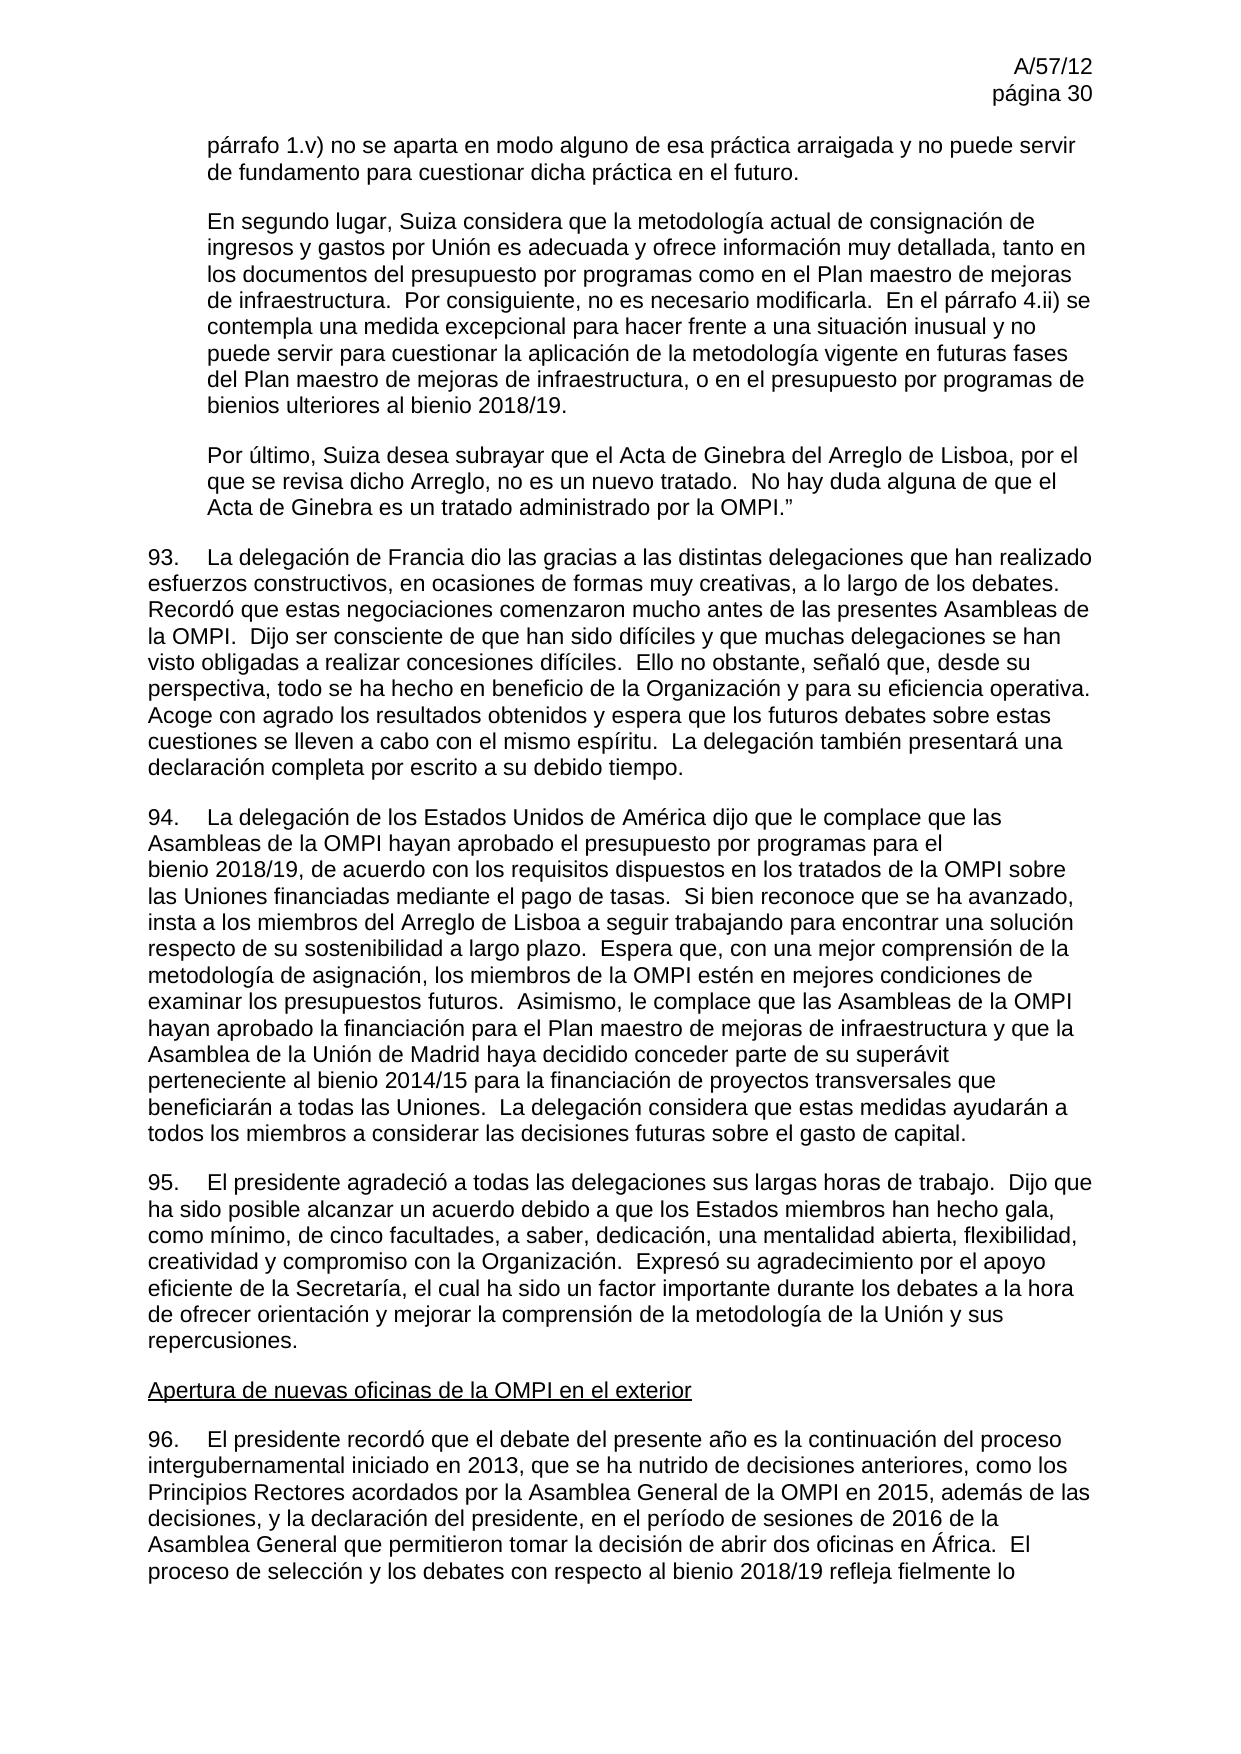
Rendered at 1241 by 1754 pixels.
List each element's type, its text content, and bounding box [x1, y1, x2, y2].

text La delegación de los Estados Unidos de América dijo que le complace que las Asambleas de la OMPI hayan aprobado el presupuesto por programas para el bienio 2018/19, de acuerdo con los requisitos dispuestos en los tratados de la OMPI sobre las Uniones financiadas mediante el pago de tasas. Si bien reconoce que se ha avanzado, insta a los miembros del Arreglo de Lisboa a seguir trabajando para encontrar una solución respecto de su sostenibilidad a largo plazo. Espera que, con una mejor comprensión de la metodología de asignación, los miembros de la OMPI estén en mejores condiciones de examinar los presupuestos futuros. Asimismo, le complace que las Asambleas de la OMPI hayan aprobado la financiación para el Plan maestro de mejoras de infraestructura y que la Asamblea de la Unión de Madrid haya decidido conceder parte de su superávit perteneciente al bienio 2014/15 para la financiación de proyectos transversales que beneficiarán a todas las Uniones. La delegación considera que estas medidas ayudarán a todos los miembros a considerar las decisiones futuras sobre el gasto de capital. [148, 804, 1092, 1146]
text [148, 1426, 1092, 1584]
text La delegación de Francia dio las gracias a las distintas delegaciones que han realizado esfuerzos constructivos, en ocasiones de formas muy creativas, a lo largo de los debates. Recordó que estas negociaciones comenzaron mucho antes de las presentes Asambleas de la OMPI. Dijo ser consciente de que han sido difíciles y que muchas delegaciones se han visto obligadas a realizar concesiones difíciles. Ello no obstante, señaló que, desde su perspectiva, todo se ha hecho en beneficio de la Organización y para su eficiencia operativa. Acoge con agrado los resultados obtenidos y espera que los futuros debates sobre estas cuestiones se lleven a cabo con el mismo espíritu. La delegación también presentará una declaración completa por escrito a su debido tiempo. [148, 543, 1092, 781]
list Por último, Suiza desea subrayar que el Acta de Ginebra del Arreglo de Lisboa, por el que se revisa dicho Arreglo, no es un nuevo tratado. No hay duda alguna de que el Acta de Ginebra es un tratado administrado por la OMPI.” [207, 442, 1092, 521]
list Apertura de nuevas oficinas de la OMPI en el exterior [148, 1377, 1092, 1403]
text El presidente agradeció a todas las delegaciones sus largas horas de trabajo. Dijo que ha sido posible alcanzar un acuerdo debido a que los Estados miembros han hecho gala, como mínimo, de cinco facultades, a saber, dedicación, una mentalidad abierta, flexibilidad, creatividad y compromiso con la Organización. Expresó su agradecimiento por el apoyo eficiente de la Secretaría, el cual ha sido un factor importante durante los debates a la hora de ofrecer orientación y mejorar la comprensión de la metodología de la Unión y sus repercusiones. [148, 1169, 1092, 1354]
list En segundo lugar, Suiza considera que la metodología actual de consignación de ingresos y gastos por Unión es adecuada y ofrece información muy detallada, tanto en los documentos del presupuesto por programas como en el Plan maestro de mejoras de infraestructura. Por consiguiente, no es necesario modificarla. En el párrafo 4.ii) se contempla una medida excepcional para hacer frente a una situación inusual y no puede servir para cuestionar la aplicación de la metodología vigente en futuras fases del Plan maestro de mejoras de infraestructura, o en el presupuesto por programas de bienios ulteriores al bienio 2018/19. [207, 208, 1092, 419]
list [207, 132, 1092, 185]
